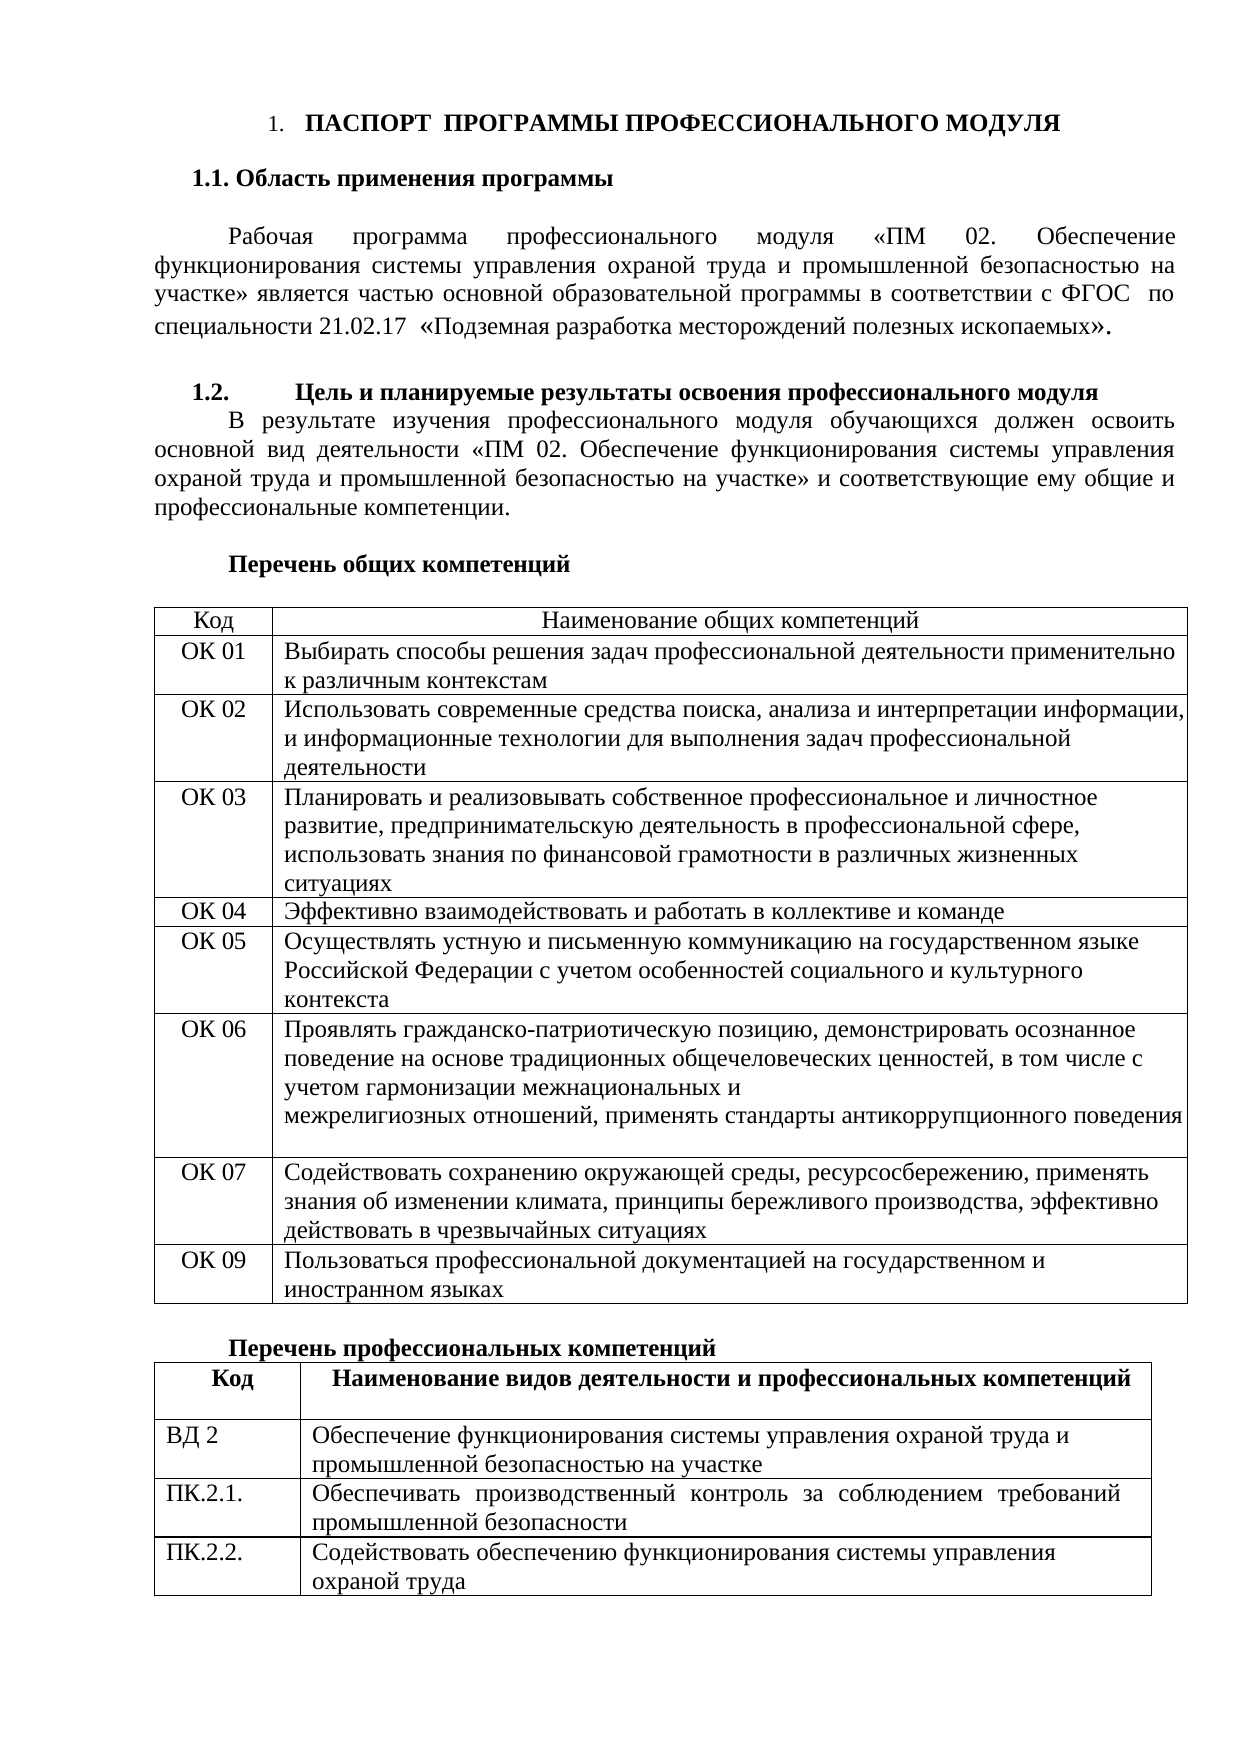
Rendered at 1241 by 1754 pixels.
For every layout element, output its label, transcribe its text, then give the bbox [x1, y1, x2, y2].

table_cell ОК 09 [155, 1245, 272, 1303]
table_cell ОК 02 [155, 695, 272, 781]
table_cell Проявлять гражданско-патриотическую позицию, демонстрировать осознанное поведение на основе традиционных общечеловеческих ценностей, в том числе с учетом гармонизации межнациональных и межрелигиозных отношений, применять стандарты антикоррупционного поведения [273, 1014, 1187, 1157]
text Перечень профессиональных компетенций [154, 1333, 1176, 1362]
text 1.1. Область применения программы [192, 163, 1176, 192]
text Перечень общих компетенций [154, 549, 1176, 578]
table_cell Содействовать обеспечению функционирования системы управления охраной труда [301, 1538, 1151, 1595]
table_cell ОК 07 [155, 1158, 272, 1244]
table_cell ПК.2.2. [155, 1538, 300, 1595]
table_header Наименование видов деятельности и профессиональных компетенций [301, 1363, 1151, 1419]
table_cell ОК 05 [155, 927, 272, 1013]
table_cell Содействовать сохранению окружающей среды, ресурсосбережению, применять знания об изменении климата, принципы бережливого производства, эффективно действовать в чрезвычайных ситуациях [273, 1158, 1187, 1244]
table_cell Обеспечение функционирования системы управления охраной труда и промышленной безопасностью на участке [301, 1420, 1151, 1478]
table_cell ОК 01 [155, 636, 272, 694]
table_cell Эффективно взаимодействовать и работать в коллективе и команде [273, 898, 1187, 926]
list Цель и планируемые результаты освоения профессионального модуля [192, 377, 1176, 405]
table_header Наименование общих компетенций [273, 608, 1187, 635]
table_cell ОК 03 [155, 782, 272, 897]
table_header Код [155, 1363, 300, 1419]
table_cell Пользоваться профессиональной документацией на государственном и иностранном языках [273, 1245, 1187, 1303]
table_cell Осуществлять устную и письменную коммуникацию на государственном языке Российской Федерации с учетом особенностей социального и культурного контекста [273, 927, 1187, 1013]
table_header Код [155, 608, 272, 635]
table_cell ПК.2.1. [155, 1479, 300, 1536]
table_cell ВД 2 [155, 1420, 300, 1478]
text Рабочая программа профессионального модуля «ПМ 02. Обеспечение функционирования системы управления охраной труда и промышленной безопасностью на участке» является частью основной образовательной программы в соответствии с ФГОС по специальности 21.02.17 «Подземная разработка месторождений полезных ископаемых». [154, 221, 1176, 341]
table_cell ОК 04 [155, 898, 272, 926]
table_cell Обеспечивать производственный контроль за соблюдением требований промышленной безопасности [301, 1479, 1151, 1536]
table_cell Использовать современные средства поиска, анализа и интерпретации информации, и информационные технологии для выполнения задач профессиональной деятельности [273, 695, 1187, 781]
table_cell Выбирать способы решения задач профессиональной деятельности применительно к различным контекстам [273, 636, 1187, 694]
text В результате изучения профессионального модуля обучающихся должен освоить основной вид деятельности «ПМ 02. Обеспечение функционирования системы управления охраной труда и промышленной безопасностью на участке» и соответствующие ему общие и профессиональные компетенции. [154, 405, 1175, 520]
table_cell ОК 06 [155, 1014, 272, 1157]
table_cell Планировать и реализовывать собственное профессиональное и личностное развитие, предпринимательскую деятельность в профессиональной сфере, использовать знания по финансовой грамотности в различных жизненных ситуациях [273, 782, 1187, 897]
list паспорт ПРОГРАММЫ ПРОФЕССИОНАЛЬНОГО МОДУЛЯ [158, 108, 1171, 137]
